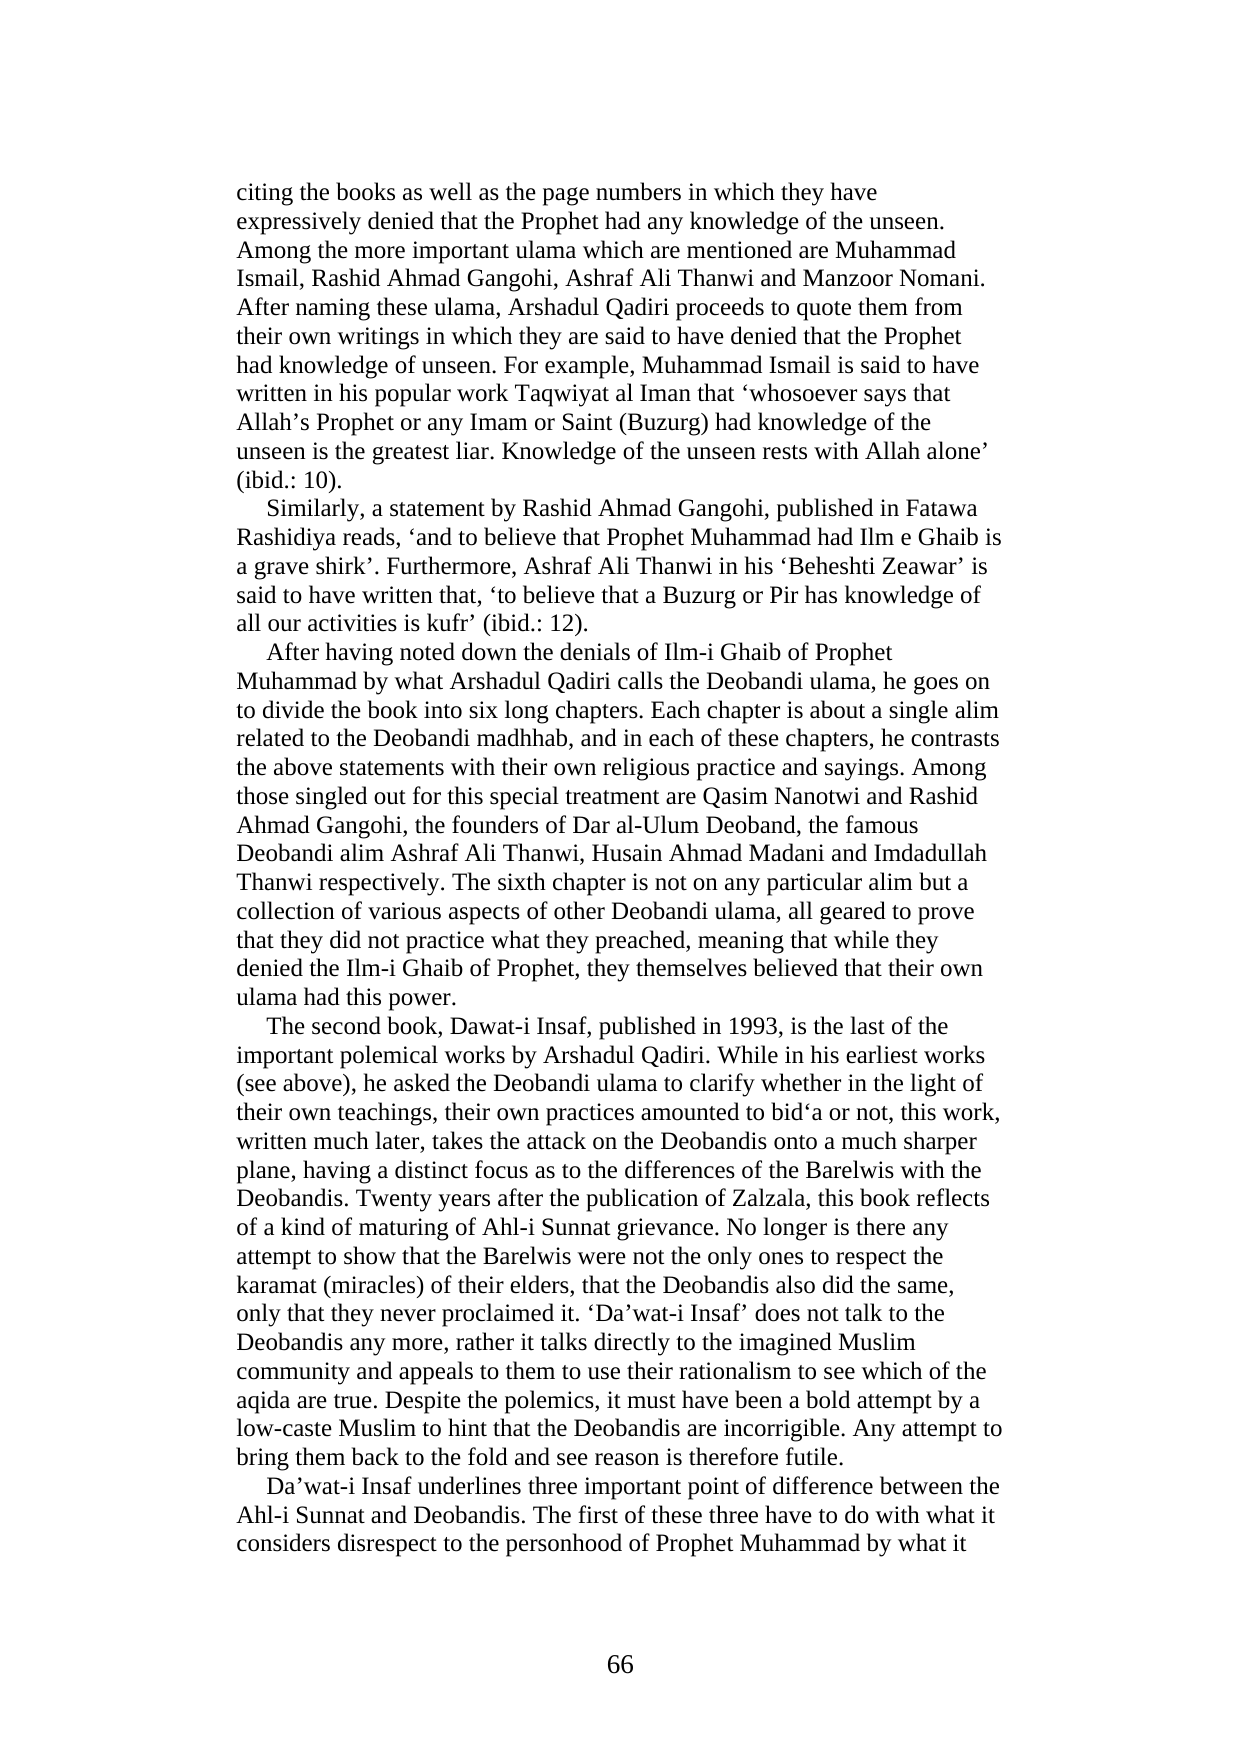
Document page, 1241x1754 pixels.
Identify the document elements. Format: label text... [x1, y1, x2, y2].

text After having noted down the denials of Ilm-i Ghaib of Prophet Muhammad by what Arshadul Qadiri calls the Deobandi ulama, he goes on to divide the book into six long chapters. Each chapter is about a single alim related to the Deobandi madhhab, and in each of these chapters, he contrasts the above statements with their own religious practice and sayings. Among those singled out for this special treatment are Qasim Nanotwi and Rashid Ahmad Gangohi, the founders of Dar al-Ulum Deoband, the famous Deobandi alim Ashraf Ali Thanwi, Husain Ahmad Madani and Imdadullah Thanwi respectively. The sixth chapter is not on any particular alim but a collection of various aspects of other Deobandi ulama, all geared to prove that they did not practice what they preached, meaning that while they denied the Ilm-i Ghaib of Prophet, they themselves believed that their own ulama had this power. [236, 637, 1004, 1011]
text Similarly, a statement by Rashid Ahmad Gangohi, published in Fatawa Rashidiya reads, ‘and to believe that Prophet Muhammad had Ilm e Ghaib is a grave shirk’. Furthermore, Ashraf Ali Thanwi in his ‘Beheshti Zeawar’ is said to have written that, ‘to believe that a Buzurg or Pir has knowledge of all our activities is kufr’ (ibid.: 12). [236, 493, 1004, 637]
text The second book, Dawat-i Insaf, published in 1993, is the last of the important polemical works by Arshadul Qadiri. While in his earliest works (see above), he asked the Deobandi ulama to clarify whether in the light of their own teachings, their own practices amounted to bid‘a or not, this work, written much later, takes the attack on the Deobandis onto a much sharper plane, having a distinct focus as to the differences of the Barelwis with the Deobandis. Twenty years after the publication of Zalzala, this book reflects of a kind of maturing of Ahl-i Sunnat grievance. No longer is there any attempt to show that the Barelwis were not the only ones to respect the karamat (miracles) of their elders, that the Deobandis also did the same, only that they never proclaimed it. ‘Da’wat-i Insaf’ does not talk to the Deobandis any more, rather it talks directly to the imagined Muslim community and appeals to them to use their rationalism to see which of the aqida are true. Despite the polemics, it must have been a bold attempt by a low-caste Muslim to hint that the Deobandis are incorrigible. Any attempt to bring them back to the fold and see reason is therefore futile. [236, 1011, 1004, 1471]
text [236, 177, 1004, 493]
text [236, 1471, 1004, 1557]
